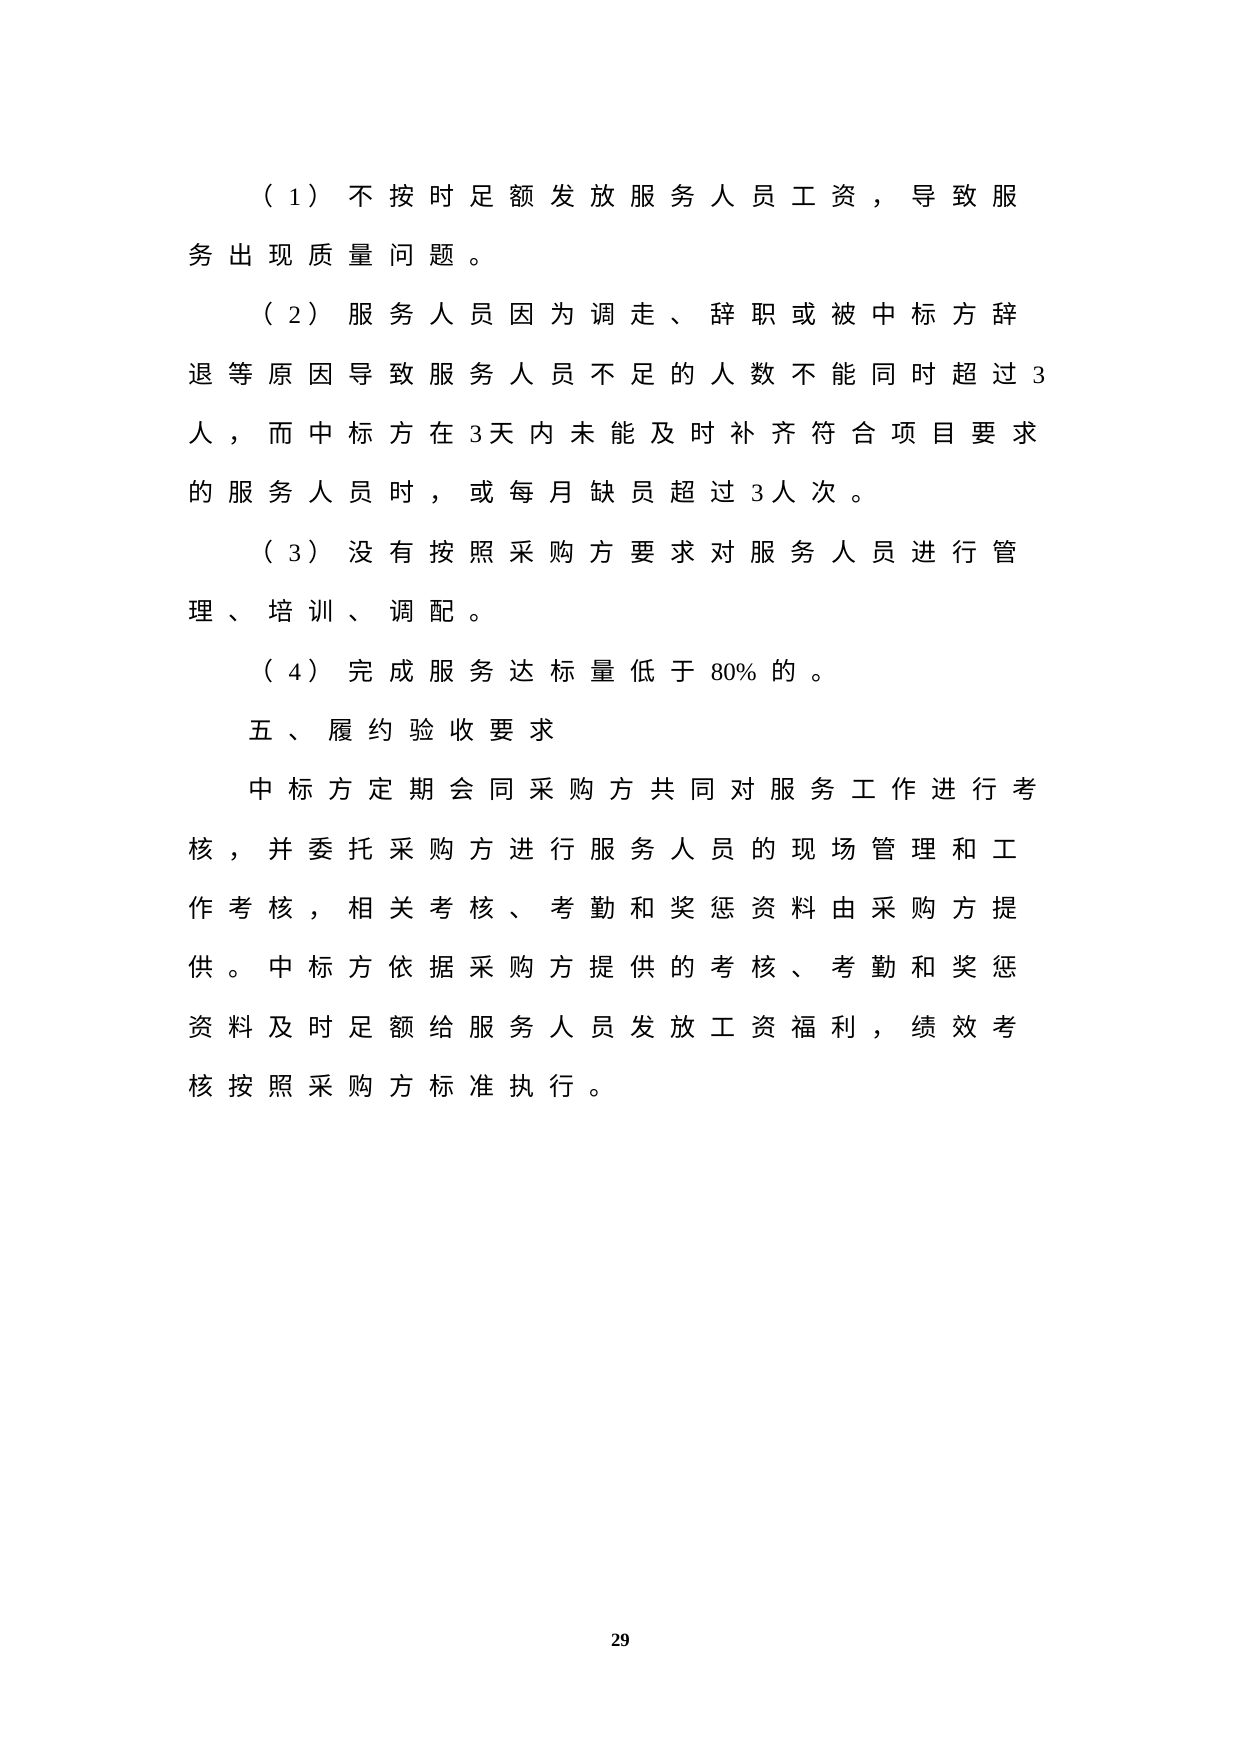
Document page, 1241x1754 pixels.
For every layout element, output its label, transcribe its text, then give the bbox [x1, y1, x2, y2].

text 中标方定期会同采购方共同对服务工作进行考核，并委托采购方进行服务人员的现场管理和工作考核，相关考核、考勤和奖惩资料由采购方提供。中标方依据采购方提供的考核、考勤和奖惩资料及时足额给服务人员发放工资福利，绩效考核按照采购方标准执行。 [188, 758, 1052, 1114]
text （2）服务人员因为调走、辞职或被中标方辞退等原因导致服务人员不足的人数不能同时超过3人，而中标方在3天内未能及时补齐符合项目要求的服务人员时，或每月缺员超过3人次。 [188, 283, 1052, 521]
text （3）没有按照采购方要求对服务人员进行管理、培训、调配。 [188, 521, 1052, 639]
text 五、履约验收要求 [188, 699, 1052, 758]
text （4）完成服务达标量低于80%的。 [188, 639, 1052, 699]
text （1）不按时足额发放服务人员工资，导致服务出现质量问题。 [188, 164, 1052, 283]
